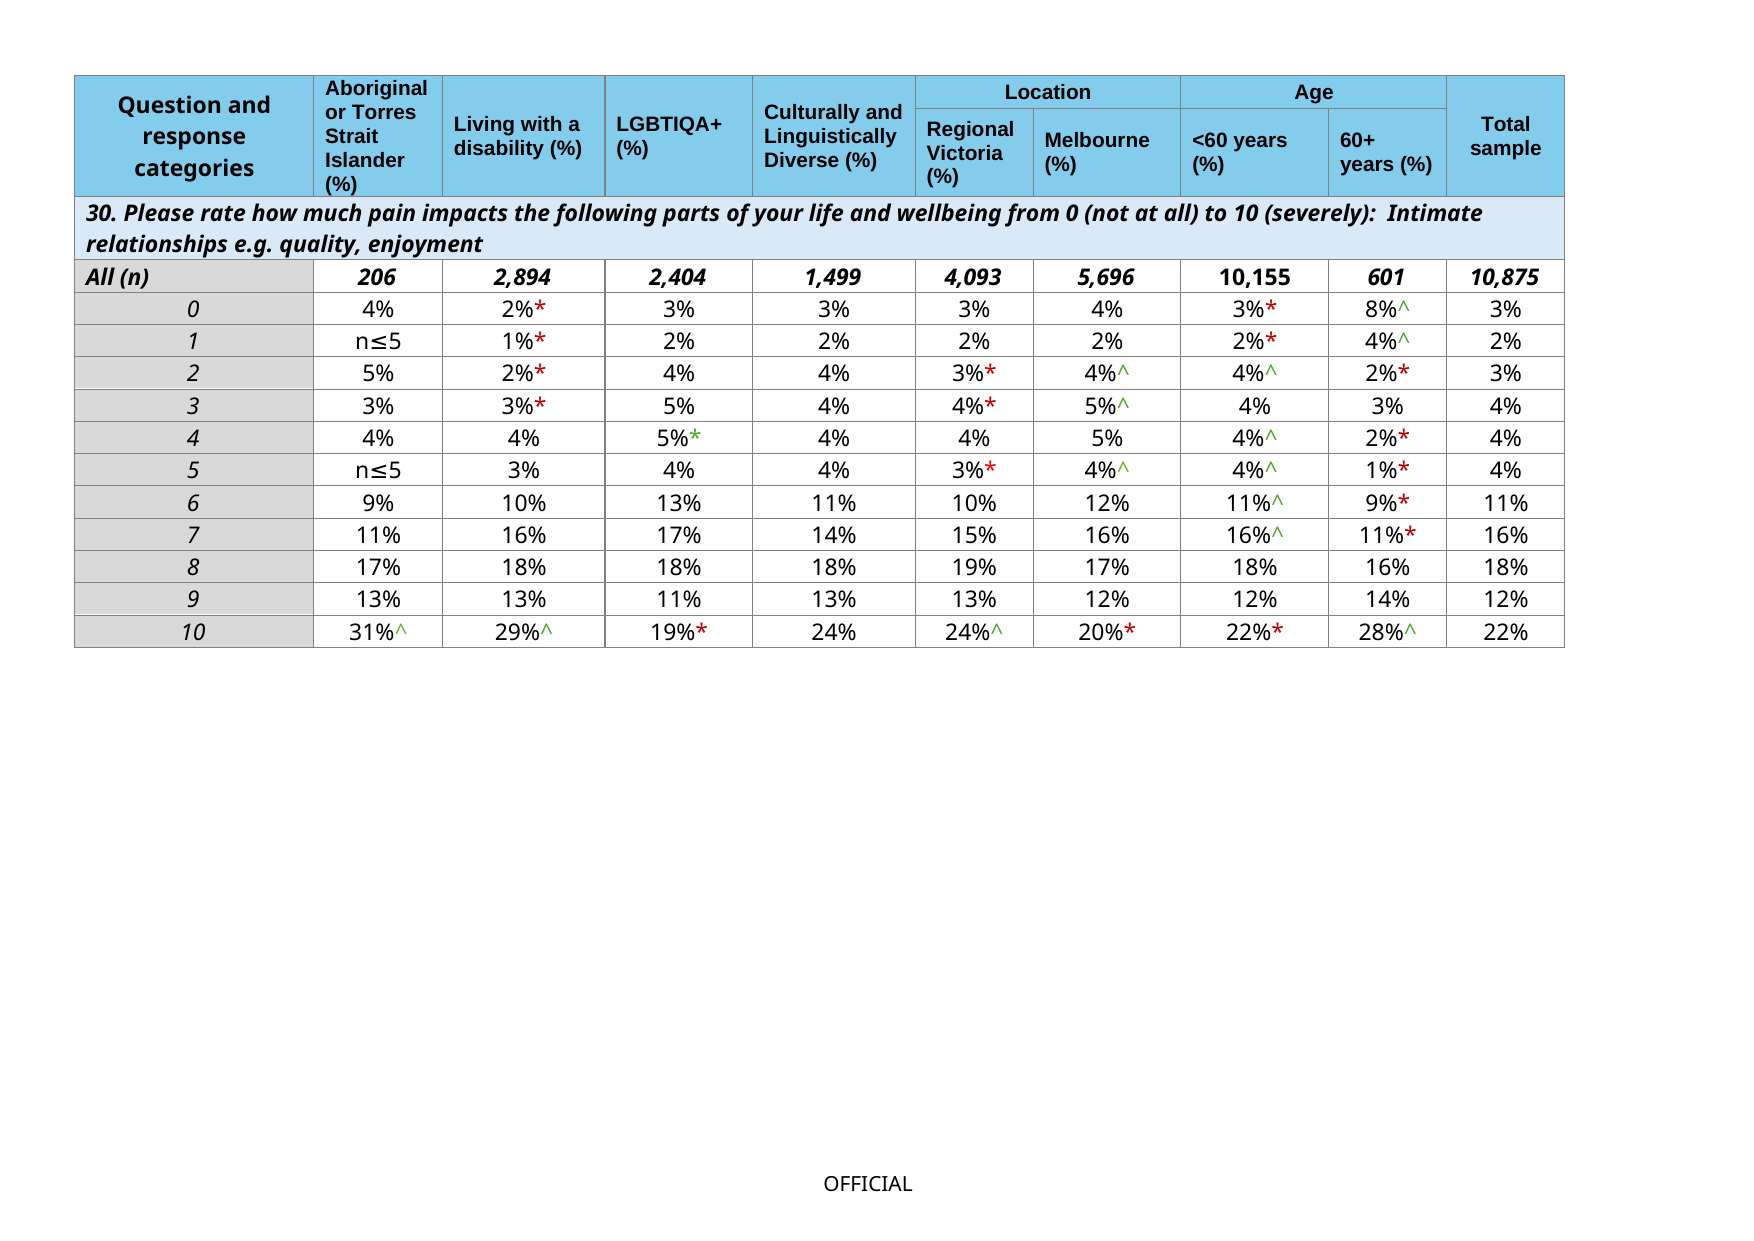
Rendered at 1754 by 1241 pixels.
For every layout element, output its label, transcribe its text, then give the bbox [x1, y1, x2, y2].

table_cell 13% [314, 583, 442, 614]
table_cell 30. Please rate how much pain impacts the following parts of your life and wellbeing from 0 (not at all) to 10 (severely): Intimate relationships e.g. quality, enjoyment [75, 197, 1564, 259]
table_cell All (n) [75, 260, 313, 292]
table_cell 2%* [443, 293, 604, 324]
table_cell 18% [1447, 551, 1564, 582]
table_cell 12% [1447, 583, 1564, 614]
table_cell n≤5 [314, 325, 442, 356]
table_cell 3% [1329, 390, 1446, 421]
table_cell 9% [314, 486, 442, 518]
table_cell 4%^ [1181, 422, 1328, 453]
table_cell 4% [916, 422, 1033, 453]
table_cell 3% [1447, 357, 1564, 388]
table_cell 4% [314, 422, 442, 453]
table_cell 2% [916, 325, 1033, 356]
table_cell 3% [1447, 293, 1564, 324]
table_cell 4%^ [1329, 325, 1446, 356]
table_cell 4% [606, 454, 752, 485]
table_cell 4%* [916, 390, 1033, 421]
table_cell 2% [1034, 325, 1180, 356]
table_cell n≤5 [314, 454, 442, 485]
table_cell 4%^ [1181, 454, 1328, 485]
table_cell 3%* [1181, 293, 1328, 324]
table_cell 4%^ [1034, 454, 1180, 485]
table_cell 4% [314, 293, 442, 324]
table_cell 10 [75, 616, 313, 647]
table_cell 4% [753, 357, 915, 388]
table_cell 18% [443, 551, 604, 582]
table_cell 17% [314, 551, 442, 582]
table_cell 4%^ [1181, 357, 1328, 388]
table_cell 11% [606, 583, 752, 614]
table_header Location [916, 76, 1180, 108]
table_cell 4% [753, 390, 915, 421]
table_cell 2%* [1329, 422, 1446, 453]
table_cell 5% [606, 390, 752, 421]
table_cell 7 [75, 519, 313, 550]
table_cell 17% [606, 519, 752, 550]
table_cell 3%* [916, 357, 1033, 388]
table_cell 10% [916, 486, 1033, 518]
table_cell 6 [75, 486, 313, 518]
table_cell 11% [753, 486, 915, 518]
table_header Question and response categories [75, 76, 313, 196]
table_cell 29%^ [443, 616, 604, 647]
table_cell 17% [1034, 551, 1180, 582]
table_cell 4 [75, 422, 313, 453]
table_cell 19% [916, 551, 1033, 582]
table_cell 15% [916, 519, 1033, 550]
table_cell 10,875 [1447, 260, 1564, 292]
table_cell Regional Victoria (%) [916, 109, 1033, 196]
table_cell 31%^ [314, 616, 442, 647]
table_cell 10% [443, 486, 604, 518]
table_cell 16% [443, 519, 604, 550]
table_cell 60+ years (%) [1329, 109, 1446, 196]
table_cell 2% [1447, 325, 1564, 356]
table_cell 2 [75, 357, 313, 388]
table_cell 12% [1034, 583, 1180, 614]
table_cell 14% [1329, 583, 1446, 614]
table_cell 5% [1034, 422, 1180, 453]
table_cell 22% [1447, 616, 1564, 647]
table_cell 5%* [606, 422, 752, 453]
table_cell 16% [1447, 519, 1564, 550]
table_cell 22%* [1181, 616, 1328, 647]
table_cell 16% [1329, 551, 1446, 582]
table_cell 2%* [1329, 357, 1446, 388]
table_header Aboriginal or Torres Strait Islander (%) [314, 76, 442, 196]
table_cell 3%* [916, 454, 1033, 485]
table_cell 5 [75, 454, 313, 485]
table_cell 19%* [606, 616, 752, 647]
table_cell 3% [443, 454, 604, 485]
table_cell Melbourne (%) [1034, 109, 1180, 196]
table_cell 3 [75, 390, 313, 421]
table_cell 13% [606, 486, 752, 518]
table_cell 3%* [443, 390, 604, 421]
table_cell 3% [314, 390, 442, 421]
table_cell 28%^ [1329, 616, 1446, 647]
table_cell 16% [1034, 519, 1180, 550]
table_cell 4% [1447, 454, 1564, 485]
table_cell 5% [314, 357, 442, 388]
table_cell 24%^ [916, 616, 1033, 647]
table_cell 1,499 [753, 260, 915, 292]
table_cell 2% [606, 325, 752, 356]
table_cell 2,404 [606, 260, 752, 292]
table_cell 11%* [1329, 519, 1446, 550]
table_cell 11% [314, 519, 442, 550]
table_cell 4% [1447, 390, 1564, 421]
table_cell 3% [606, 293, 752, 324]
table_cell <60 years (%) [1181, 109, 1328, 196]
table_cell 5%^ [1034, 390, 1180, 421]
table_cell 3% [916, 293, 1033, 324]
table_cell 13% [753, 583, 915, 614]
table_header Culturally and Linguistically Diverse (%) [753, 76, 915, 196]
table_cell 12% [1181, 583, 1328, 614]
table_cell 4% [606, 357, 752, 388]
table_cell 13% [916, 583, 1033, 614]
table_cell 4% [1034, 293, 1180, 324]
table_cell 4% [1181, 390, 1328, 421]
table_cell 2,894 [443, 260, 604, 292]
table_cell 3% [753, 293, 915, 324]
table_cell 4% [443, 422, 604, 453]
table_cell 12% [1034, 486, 1180, 518]
table_cell 4,093 [916, 260, 1033, 292]
table_cell 9%* [1329, 486, 1446, 518]
table_cell 18% [606, 551, 752, 582]
table_cell 5,696 [1034, 260, 1180, 292]
table_header LGBTIQA+ (%) [606, 76, 752, 196]
table_cell 16%^ [1181, 519, 1328, 550]
table_cell 4%^ [1034, 357, 1180, 388]
table_cell 9 [75, 583, 313, 614]
table_cell 11% [1447, 486, 1564, 518]
table_cell 4% [1447, 422, 1564, 453]
table_cell 8 [75, 551, 313, 582]
table_cell 4% [753, 454, 915, 485]
table_cell 1 [75, 325, 313, 356]
table_cell 24% [753, 616, 915, 647]
table_cell 2%* [443, 357, 604, 388]
table_header Living with a disability (%) [443, 76, 604, 196]
table_cell 601 [1329, 260, 1446, 292]
table_cell 0 [75, 293, 313, 324]
table_header Total sample [1447, 76, 1564, 196]
table_cell 1%* [1329, 454, 1446, 485]
table_cell 2%* [1181, 325, 1328, 356]
table_cell 8%^ [1329, 293, 1446, 324]
table_cell 13% [443, 583, 604, 614]
table_cell 10,155 [1181, 260, 1328, 292]
table_header Age [1181, 76, 1446, 108]
table_cell 4% [753, 422, 915, 453]
table_cell 18% [753, 551, 915, 582]
table_cell 206 [314, 260, 442, 292]
table_cell 14% [753, 519, 915, 550]
table_cell 11%^ [1181, 486, 1328, 518]
table_cell 1%* [443, 325, 604, 356]
table_cell 20%* [1034, 616, 1180, 647]
table_cell 18% [1181, 551, 1328, 582]
table_cell 2% [753, 325, 915, 356]
